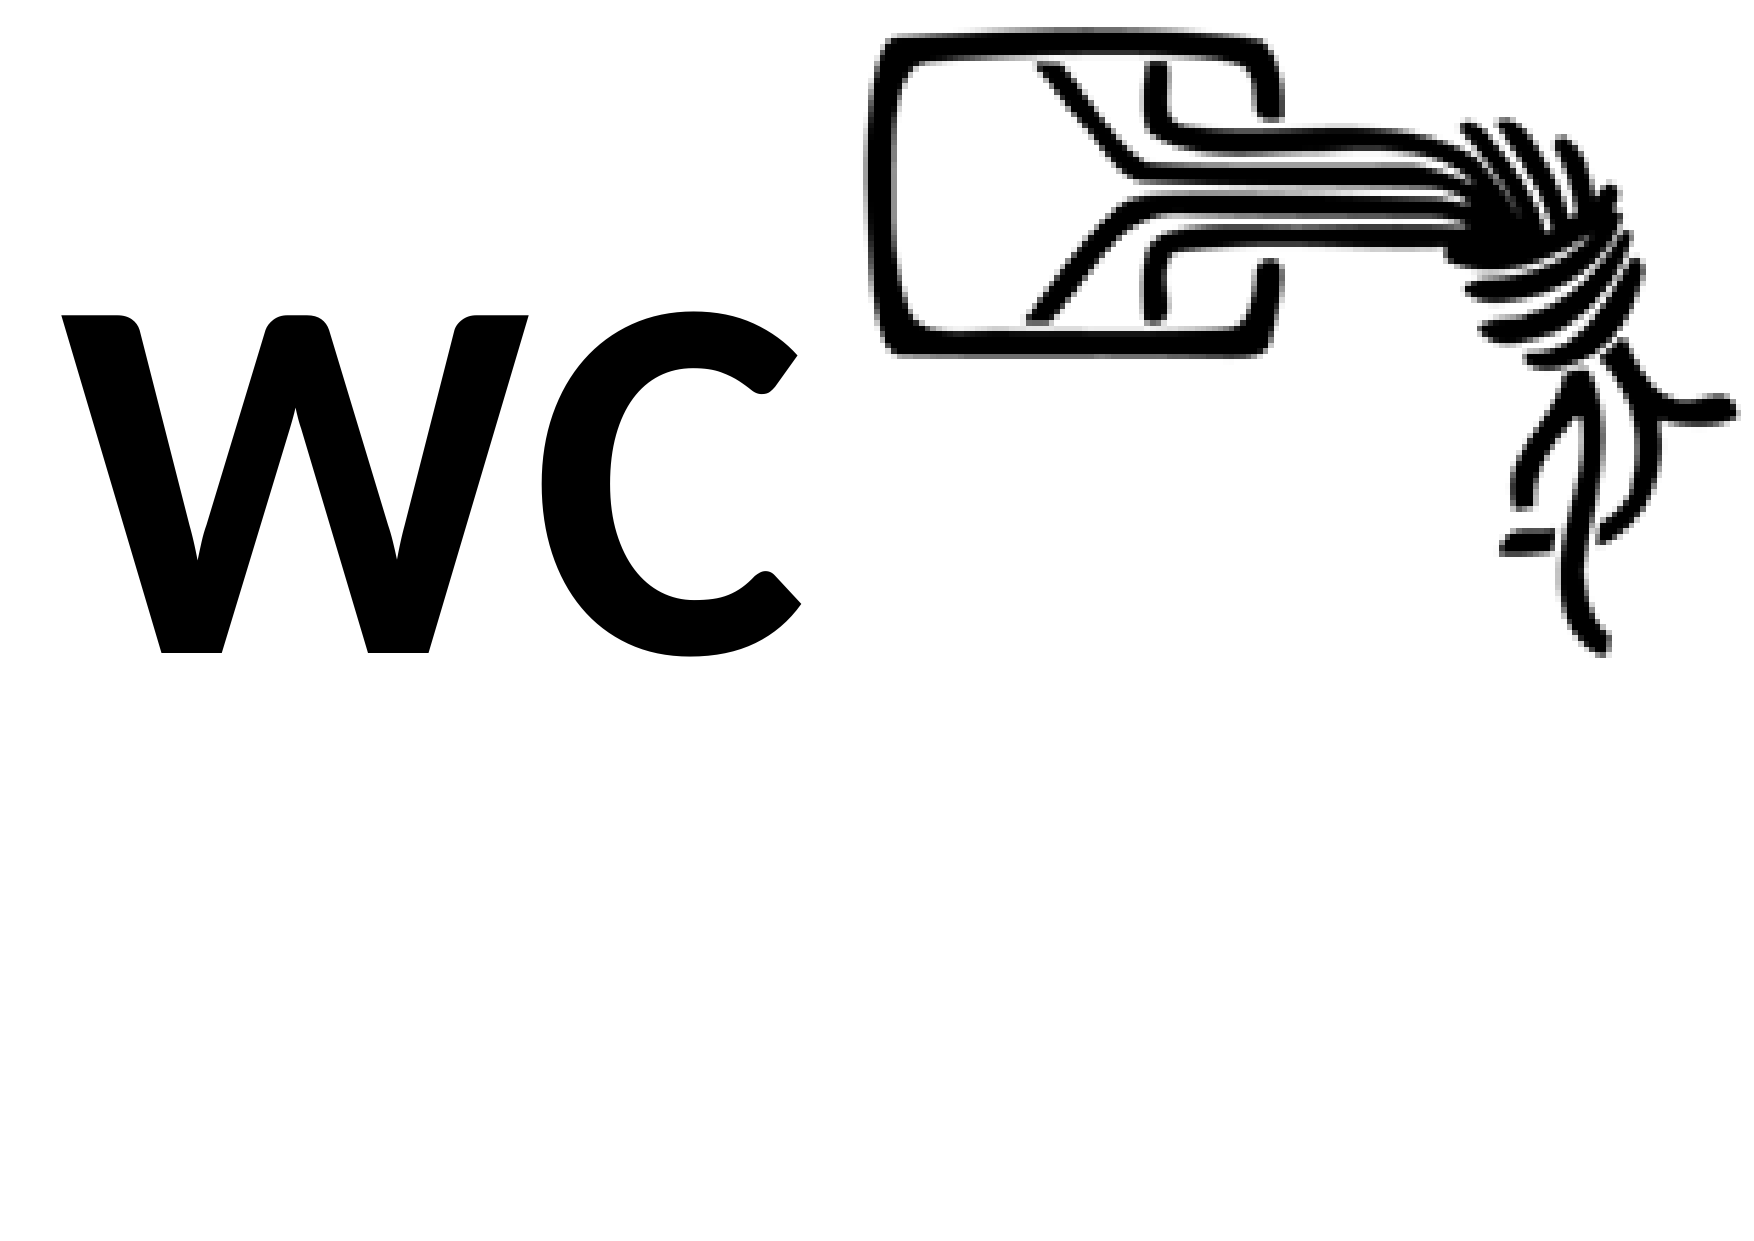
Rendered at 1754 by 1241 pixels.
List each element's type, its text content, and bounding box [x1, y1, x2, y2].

text WC [59, 148, 1695, 783]
picture [852, 5, 1753, 681]
